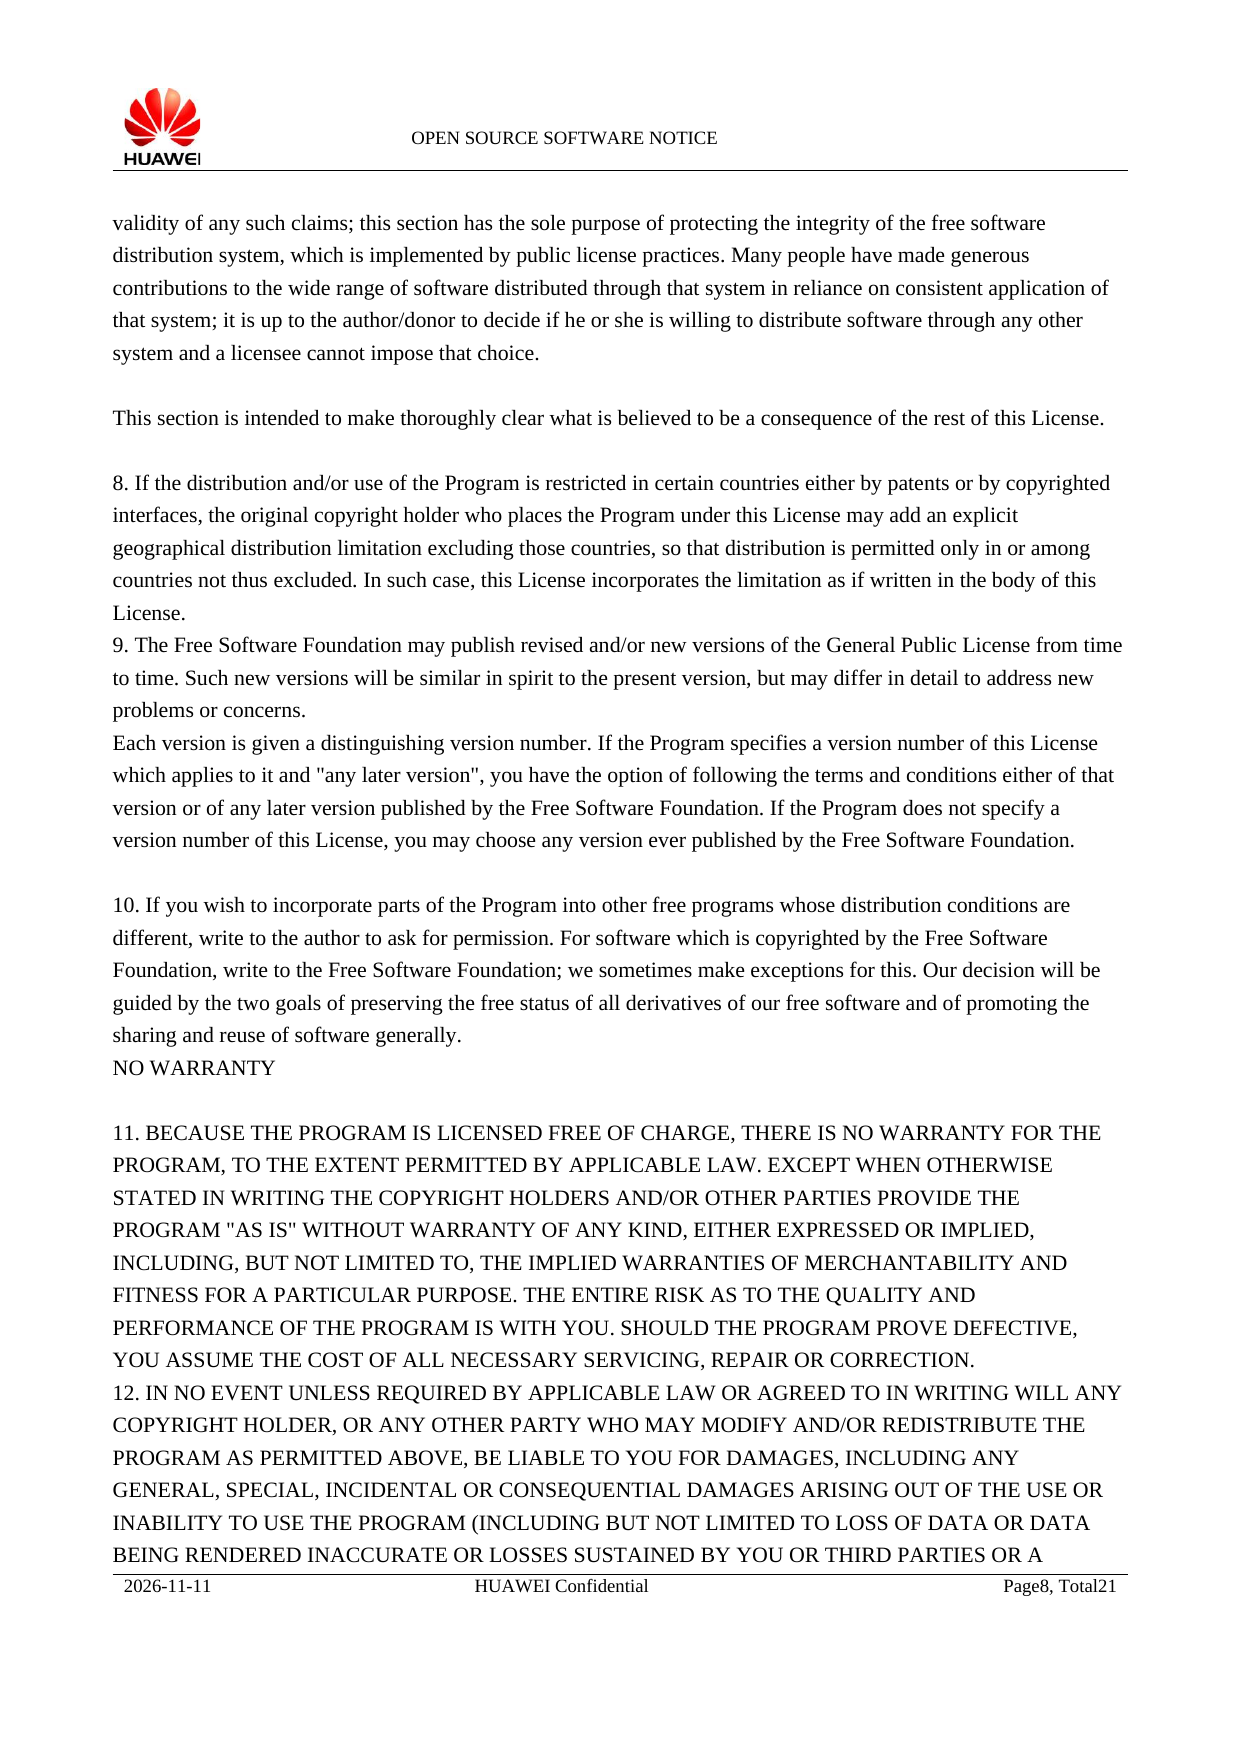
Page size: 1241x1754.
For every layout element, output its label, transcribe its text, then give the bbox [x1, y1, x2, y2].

picture [124, 88, 201, 165]
